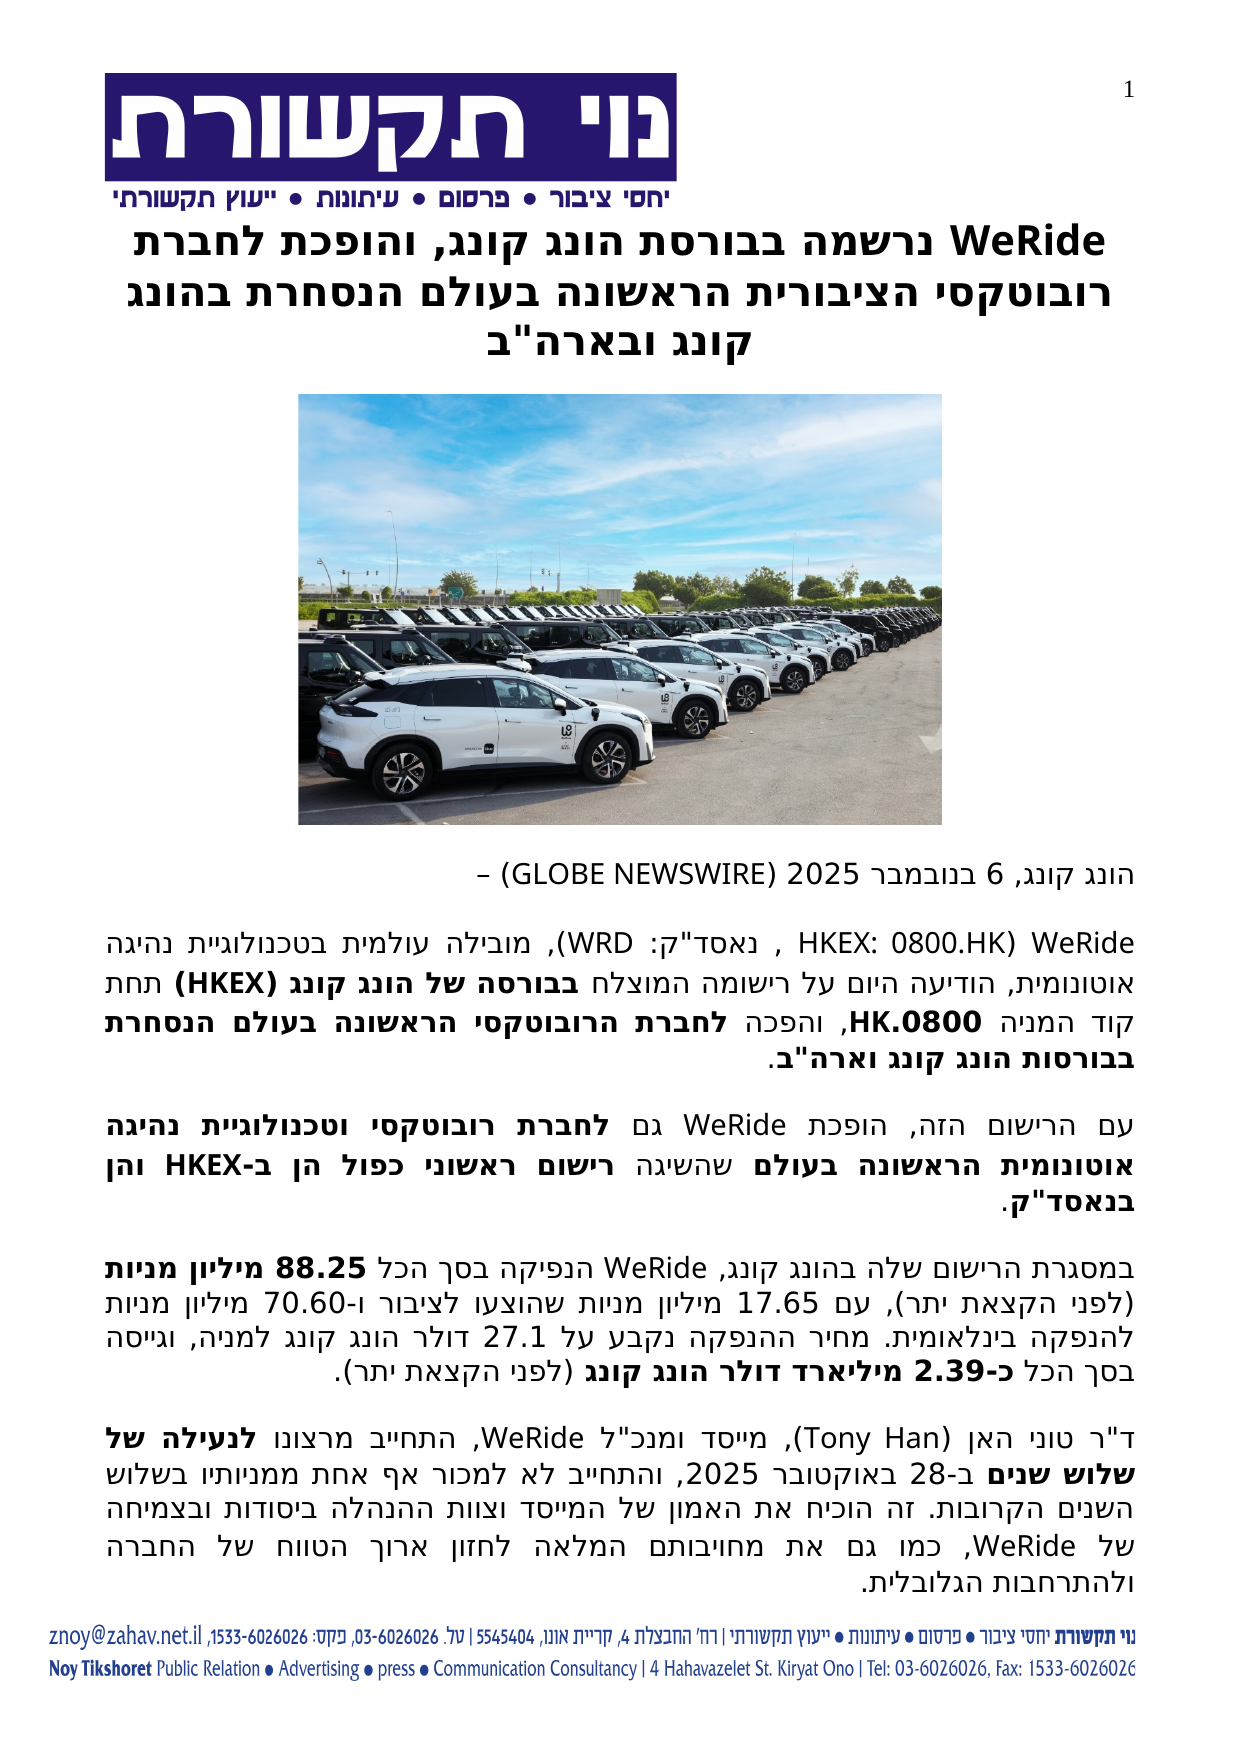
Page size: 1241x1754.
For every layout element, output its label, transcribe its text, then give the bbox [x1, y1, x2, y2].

text WeRide נרשמה בבורסת הונג קונג, והופכת לחברת רובוטקסי הציבורית הראשונה בעולם הנסחרת בהונג קונג ובארה"ב [105, 211, 1135, 365]
picture [49, 1624, 1136, 1681]
picture [298, 394, 942, 825]
text הונג קונג, 6 בנובמבר 2025 (GLOBE NEWSWIRE) – [105, 853, 1135, 893]
text WeRide (HKEX: 0800.HK , נאסד"ק: WRD), מובילה עולמית בטכנולוגיית נהיגה אוטונומית, הודיעה היום על רישומה המוצלח בבורסה של הונג קונג (HKEX) תחת קוד המניה 0800.HK, והפכה לחברת הרובוטקסי הראשונה בעולם הנסחרת בבורסות הונג קונג וארה"ב. [105, 922, 1135, 1075]
text במסגרת הרישום שלה בהונג קונג, WeRide הנפיקה בסך הכל 88.25 מיליון מניות (לפני הקצאת יתר), עם 17.65 מיליון מניות שהוצעו לציבור ו-70.60 מיליון מניות להנפקה בינלאומית. מחיר ההנפקה נקבע על 27.1 דולר הונג קונג למניה, וגייסה בסך הכל כ-2.39 מיליארד דולר הונג קונג (לפני הקצאת יתר). [105, 1247, 1135, 1388]
text עם הרישום הזה, הופכת WeRide גם לחברת רובוטקסי וטכנולוגיית נהיגה אוטונומית הראשונה בעולם שהשיגה רישום ראשוני כפול הן ב-HKEX והן בנאסד"ק. [105, 1104, 1135, 1218]
text ד"ר טוני האן (Tony Han), מייסד ומנכ"ל WeRide, התחייב מרצונו לנעילה של שלוש שנים ב-28 באוקטובר 2025, והתחייב לא למכור אף אחת ממניותיו בשלוש השנים הקרובות. זה הוכיח את האמון של המייסד וצוות ההנהלה ביסודות ובצמיחה של WeRide, כמו גם את מחויבותם המלאה לחזון ארוך הטווח של החברה ולהתרחבות הגלובלית. [105, 1418, 1135, 1599]
picture [104, 73, 677, 211]
